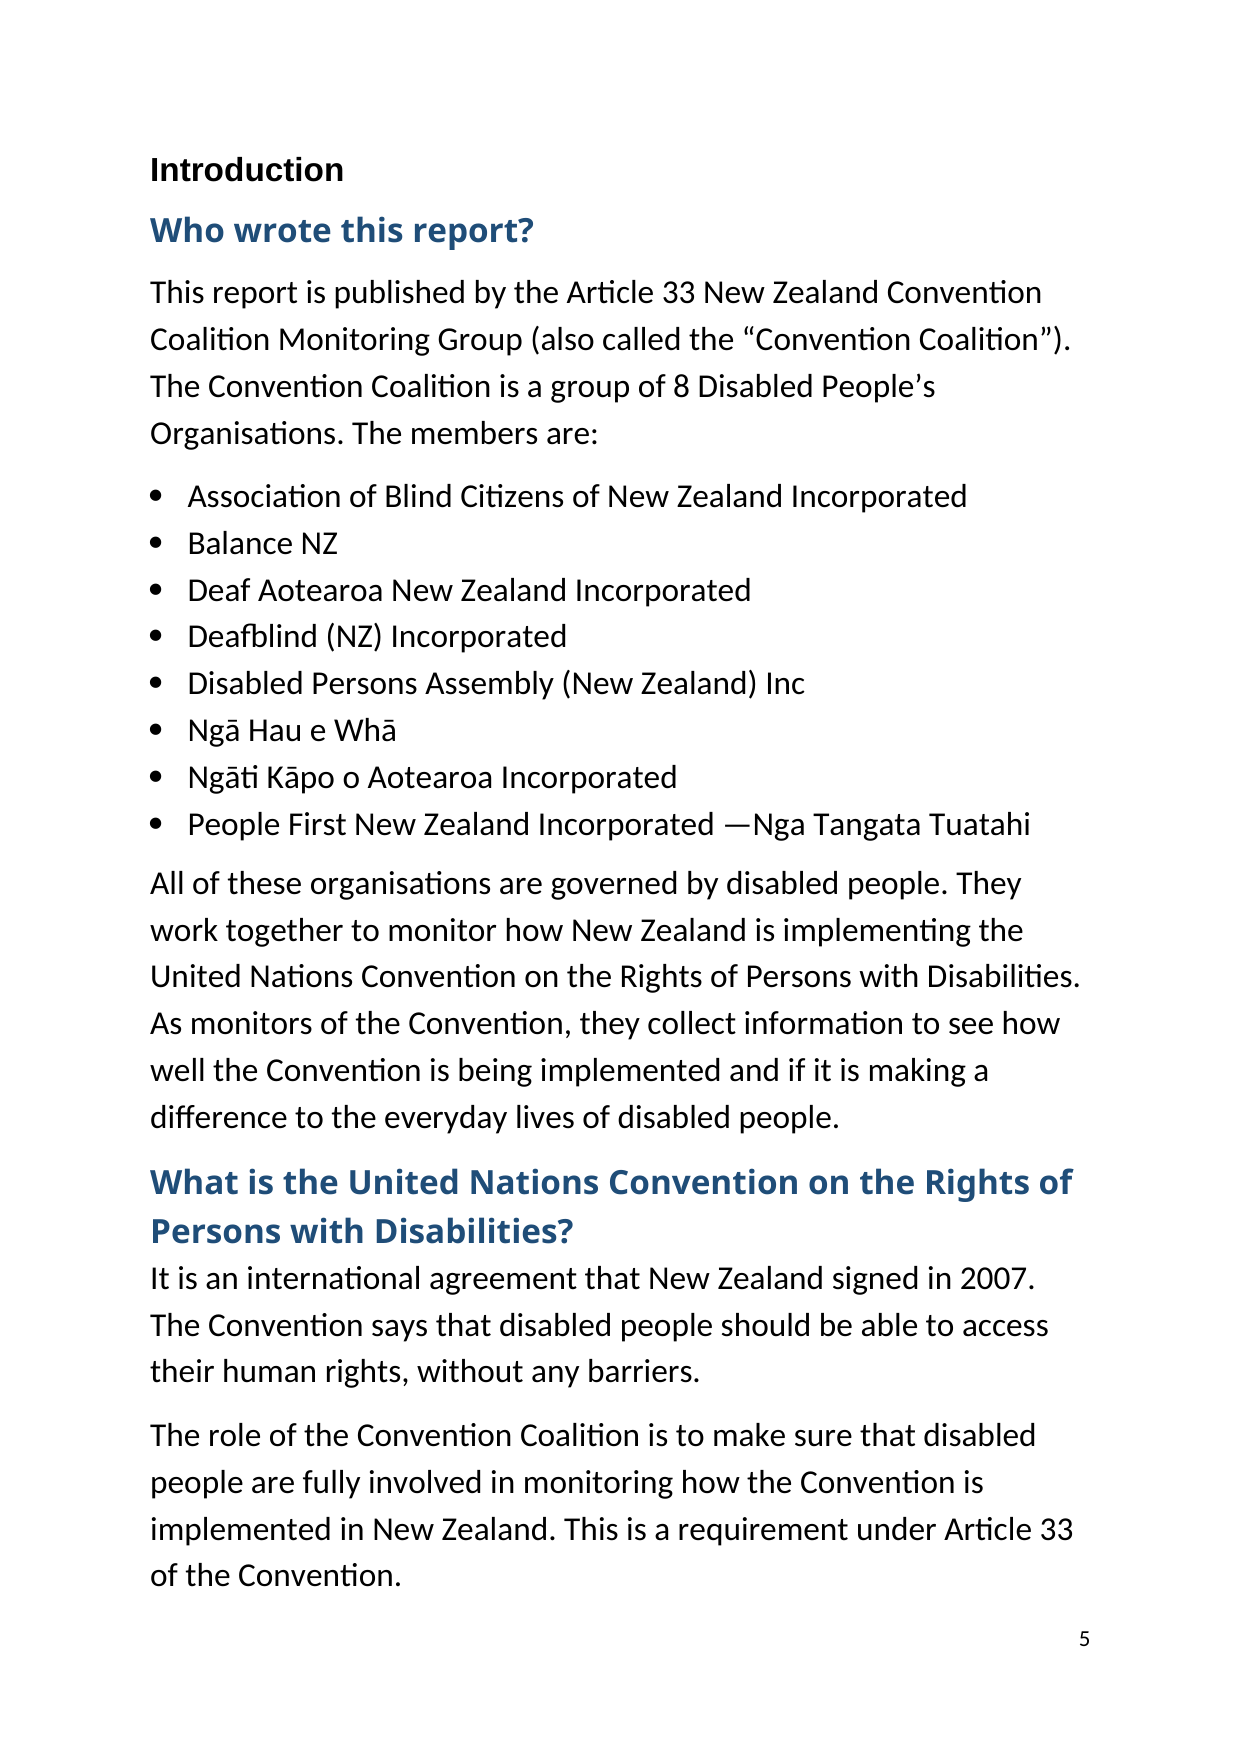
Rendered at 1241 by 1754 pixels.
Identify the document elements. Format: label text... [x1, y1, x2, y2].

list Disabled Persons Assembly (New Zealand) Inc [150, 662, 1090, 703]
text It is an international agreement that New Zealand signed in 2007. The Convention says that disabled people should be able to access their human rights, without any barriers. [150, 1257, 1090, 1391]
list Deafblind (NZ) Incorporated [150, 615, 1090, 656]
text All of these organisations are governed by disabled people. They work together to monitor how New Zealand is implementing the United Nations Convention on the Rights of Persons with Disabilities. As monitors of the Convention, they collect information to see how well the Convention is being implemented and if it is making a difference to the everyday lives of disabled people. [150, 862, 1090, 1136]
list Ngā Hau e Whā [150, 709, 1090, 750]
subtitle Introduction [150, 150, 1090, 188]
list Deaf Aotearoa New Zealand Incorporated [150, 569, 1090, 609]
text This report is published by the Article 33 New Zealand Convention Coalition Monitoring Group (also called the “Convention Coalition”). The Convention Coalition is a group of 8 Disabled People’s Organisations. The members are: [150, 271, 1090, 452]
list Association of Blind Citizens of New Zealand Incorporated [150, 475, 1090, 516]
list Ngāti Kāpo o Aotearoa Incorporated [150, 756, 1090, 796]
list People First New Zealand Incorporated —Nga Tangata Tuatahi [150, 802, 1090, 843]
subtitle What is the United Nations Convention on the Rights of Persons with Disabilities? [150, 1159, 1090, 1253]
subtitle Who wrote this report? [150, 207, 1090, 252]
text The role of the Convention Coalition is to make sure that disabled people are fully involved in monitoring how the Convention is implemented in New Zealand. This is a requirement under Article 33 of the Convention. [150, 1414, 1090, 1595]
list Balance NZ [150, 522, 1090, 563]
